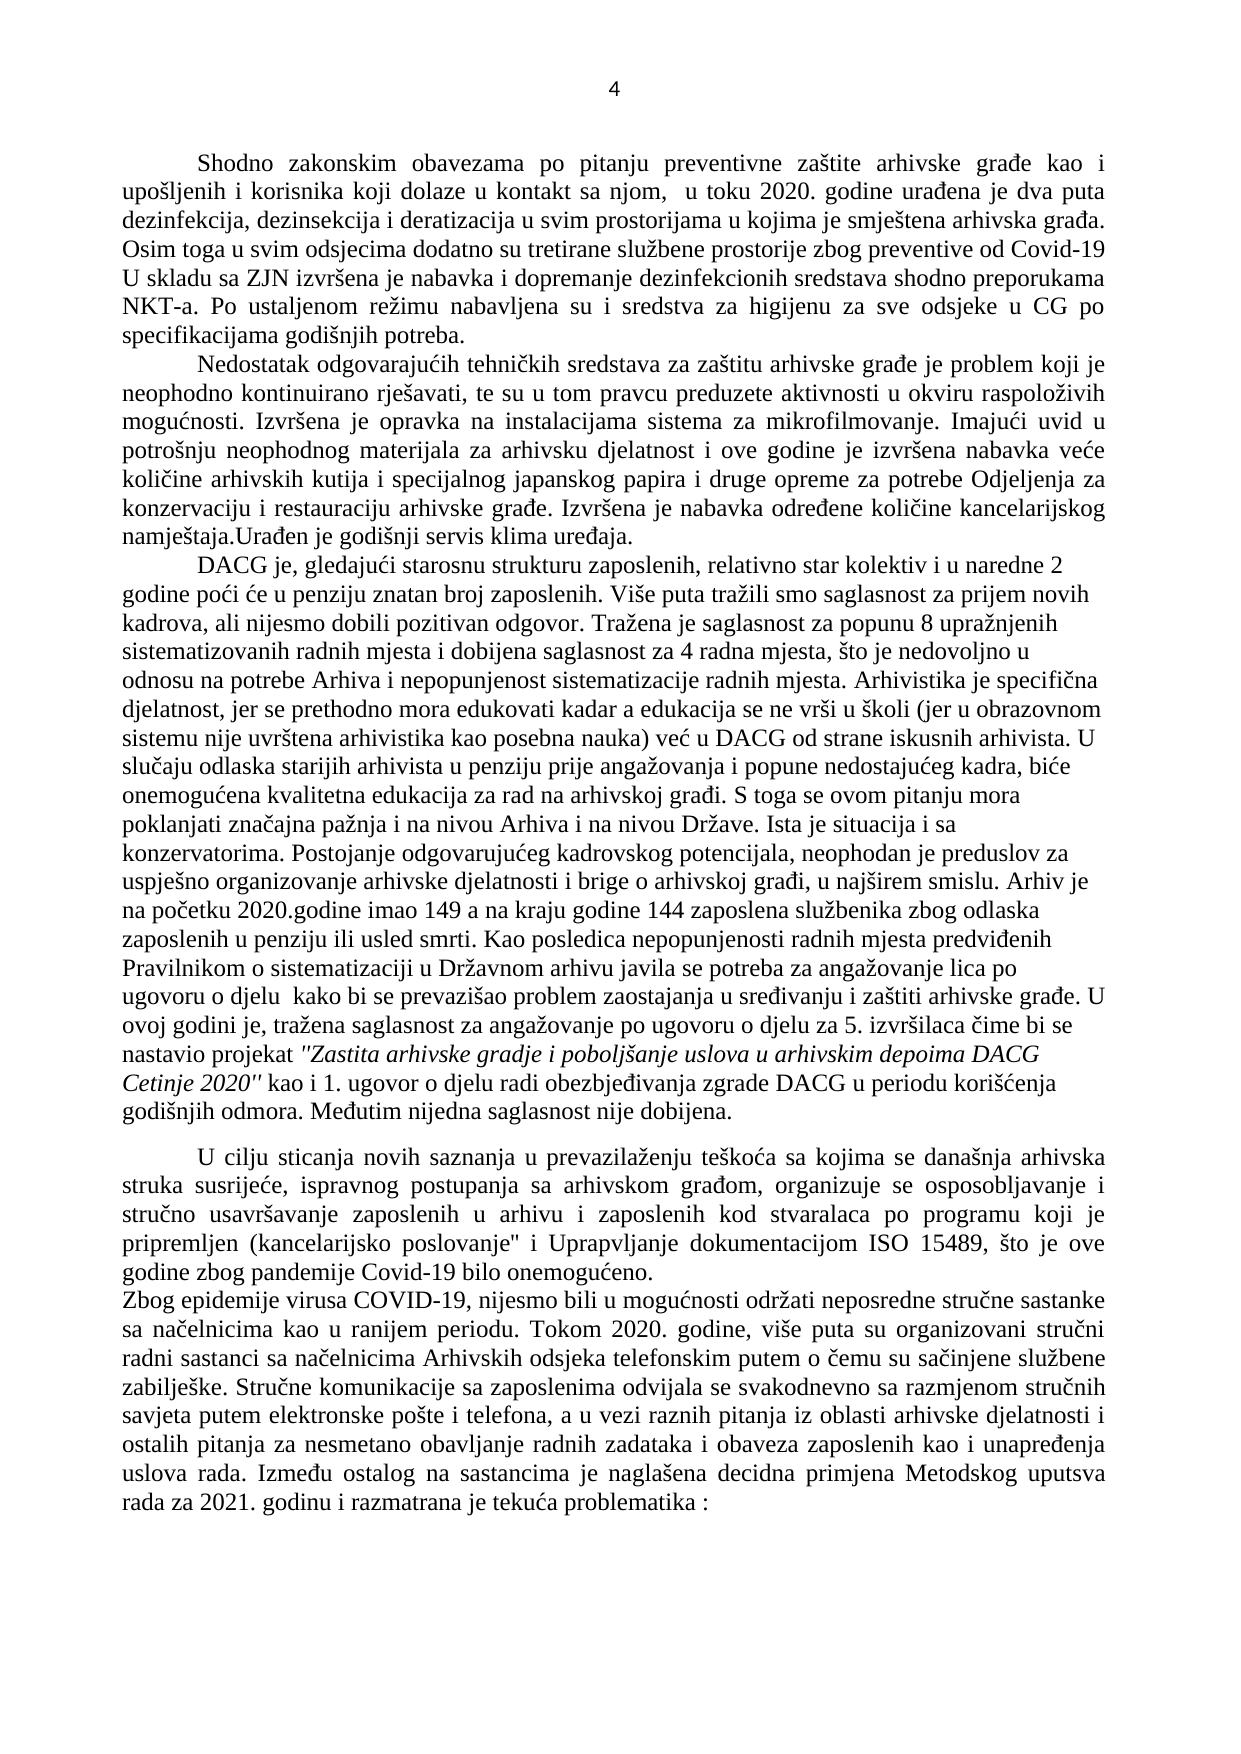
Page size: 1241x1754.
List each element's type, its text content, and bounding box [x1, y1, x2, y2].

text Shodno zakonskim obavezama po pitanju preventivne zaštite arhivske građe kao i upošljenih i korisnika koji dolaze u kontakt sa njom, u toku 2020. godine urađena je dva puta dezinfekcija, dezinsekcija i deratizacija u svim prostorijama u kojima je smještena arhivska građa. Osim toga u svim odsjecima dodatno su tretirane službene prostorije zbog preventive od Covid-19 U skladu sa ZJN izvršena je nabavka i dopremanje dezinfekcionih sredstava shodno preporukama NKT-a. Po ustaljenom režimu nabavljena su i sredstva za higijenu za sve odsjeke u CG po specifikacijama godišnjih potreba. [122, 148, 1106, 349]
text U cilju sticanja novih saznanja u prevazilaženju teškoća sa kojima se današnja arhivska struka susrijeće, ispravnog postupanja sa arhivskom građom, organizuje se osposobljavanje i stručno usavršavanje zaposlenih u arhivu i zaposlenih kod stvaralaca po programu koji je pripremljen (kancelarijsko poslovanje'' i Uprapvljanje dokumentacijom ISO 15489, što je ove godine zbog pandemije Covid-19 bilo onemogućeno. [122, 1142, 1106, 1286]
text Zbog epidemije virusa COVID-19, nijesmo bili u mogućnosti održati neposredne stručne sastanke sa načelnicima kao u ranijem periodu. Tokom 2020. godine, više puta su organizovani stručni radni sastanci sa načelnicima Arhivskih odsjeka telefonskim putem o čemu su sačinjene službene zabilješke. Stručne komunikacije sa zaposlenima odvijala se svakodnevno sa razmjenom stručnih savjeta putem elektronske pošte i telefona, a u vezi raznih pitanja iz oblasti arhivske djelatnosti i ostalih pitanja za nesmetano obavljanje radnih zadataka i obaveza zaposlenih kao i unapređenja uslova rada. Između ostalog na sastancima je naglašena decidna primjena Metodskog uputsva rada za 2021. godinu i razmatrana je tekuća problematika : [122, 1286, 1106, 1516]
text DACG je, gledajući starosnu strukturu zaposlenih, relativno star kolektiv i u naredne 2 godine poći će u penziju znatan broj zaposlenih. Više puta tražili smo saglasnost za prijem novih kadrova, ali nijesmo dobili pozitivan odgovor. Tražena je saglasnost za popunu 8 upražnjenih sistematizovanih radnih mjesta i dobijena saglasnost za 4 radna mjesta, što je nedovoljno u odnosu na potrebe Arhiva i nepopunjenost sistematizacije radnih mjesta. Arhivistika je specifična djelatnost, jer se prethodno mora edukovati kadar a edukacija se ne vrši u školi (jer u obrazovnom sistemu nije uvrštena arhivistika kao posebna nauka) već u DACG od strane iskusnih arhivista. U slučaju odlaska starijih arhivista u penziju prije angažovanja i popune nedostajućeg kadra, biće onemogućena kvalitetna edukacija za rad na arhivskoj građi. S toga se ovom pitanju mora poklanjati značajna pažnja i na nivou Arhiva i na nivou Države. Ista je situacija i sa konzervatorima. Postojanje odgovarujućeg kadrovskog potencijala, neophodan je preduslov za uspješno organizovanje arhivske djelatnosti i brige o arhivskoj građi, u najširem smislu. Arhiv je na početku 2020.godine imao 149 a na kraju godine 144 zaposlena službenika zbog odlaska zaposlenih u penziju ili usled smrti. Kao posledica nepopunjenosti radnih mjesta predviđenih Pravilnikom o sistematizaciji u Državnom arhivu javila se potreba za angažovanje lica po ugovoru o djelu kako bi se prevazišao problem zaostajanja u sređivanju i zaštiti arhivske građe. U ovoj godini je, tražena saglasnost za angažovanje po ugovoru o djelu za 5. izvršilaca čime bi se nastavio projekat ''Zastita arhivske gradje i poboljšanje uslova u arhivskim depoima DACG Cetinje 2020'' kao i 1. ugovor o djelu radi obezbjeđivanja zgrade DACG u periodu korišćenja godišnjih odmora. Međutim nijedna saglasnost nije dobijena. [122, 550, 1106, 1125]
text Nedostatak odgovarajućih tehničkih sredstava za zaštitu arhivske građe je problem koji je neophodno kontinuirano rješavati, te su u tom pravcu preduzete aktivnosti u okviru raspoloživih mogućnosti. Izvršena je opravka na instalacijama sistema za mikrofilmovanje. Imajući uvid u potrošnju neophodnog materijala za arhivsku djelatnost i ove godine je izvršena nabavka veće količine arhivskih kutija i specijalnog japanskog papira i druge opreme za potrebe Odjeljenja za konzervaciju i restauraciju arhivske građe. Izvršena je nabavka određene količine kancelarijskog namještaja.Urađen je godišnji servis klima uređaja. [122, 349, 1106, 550]
